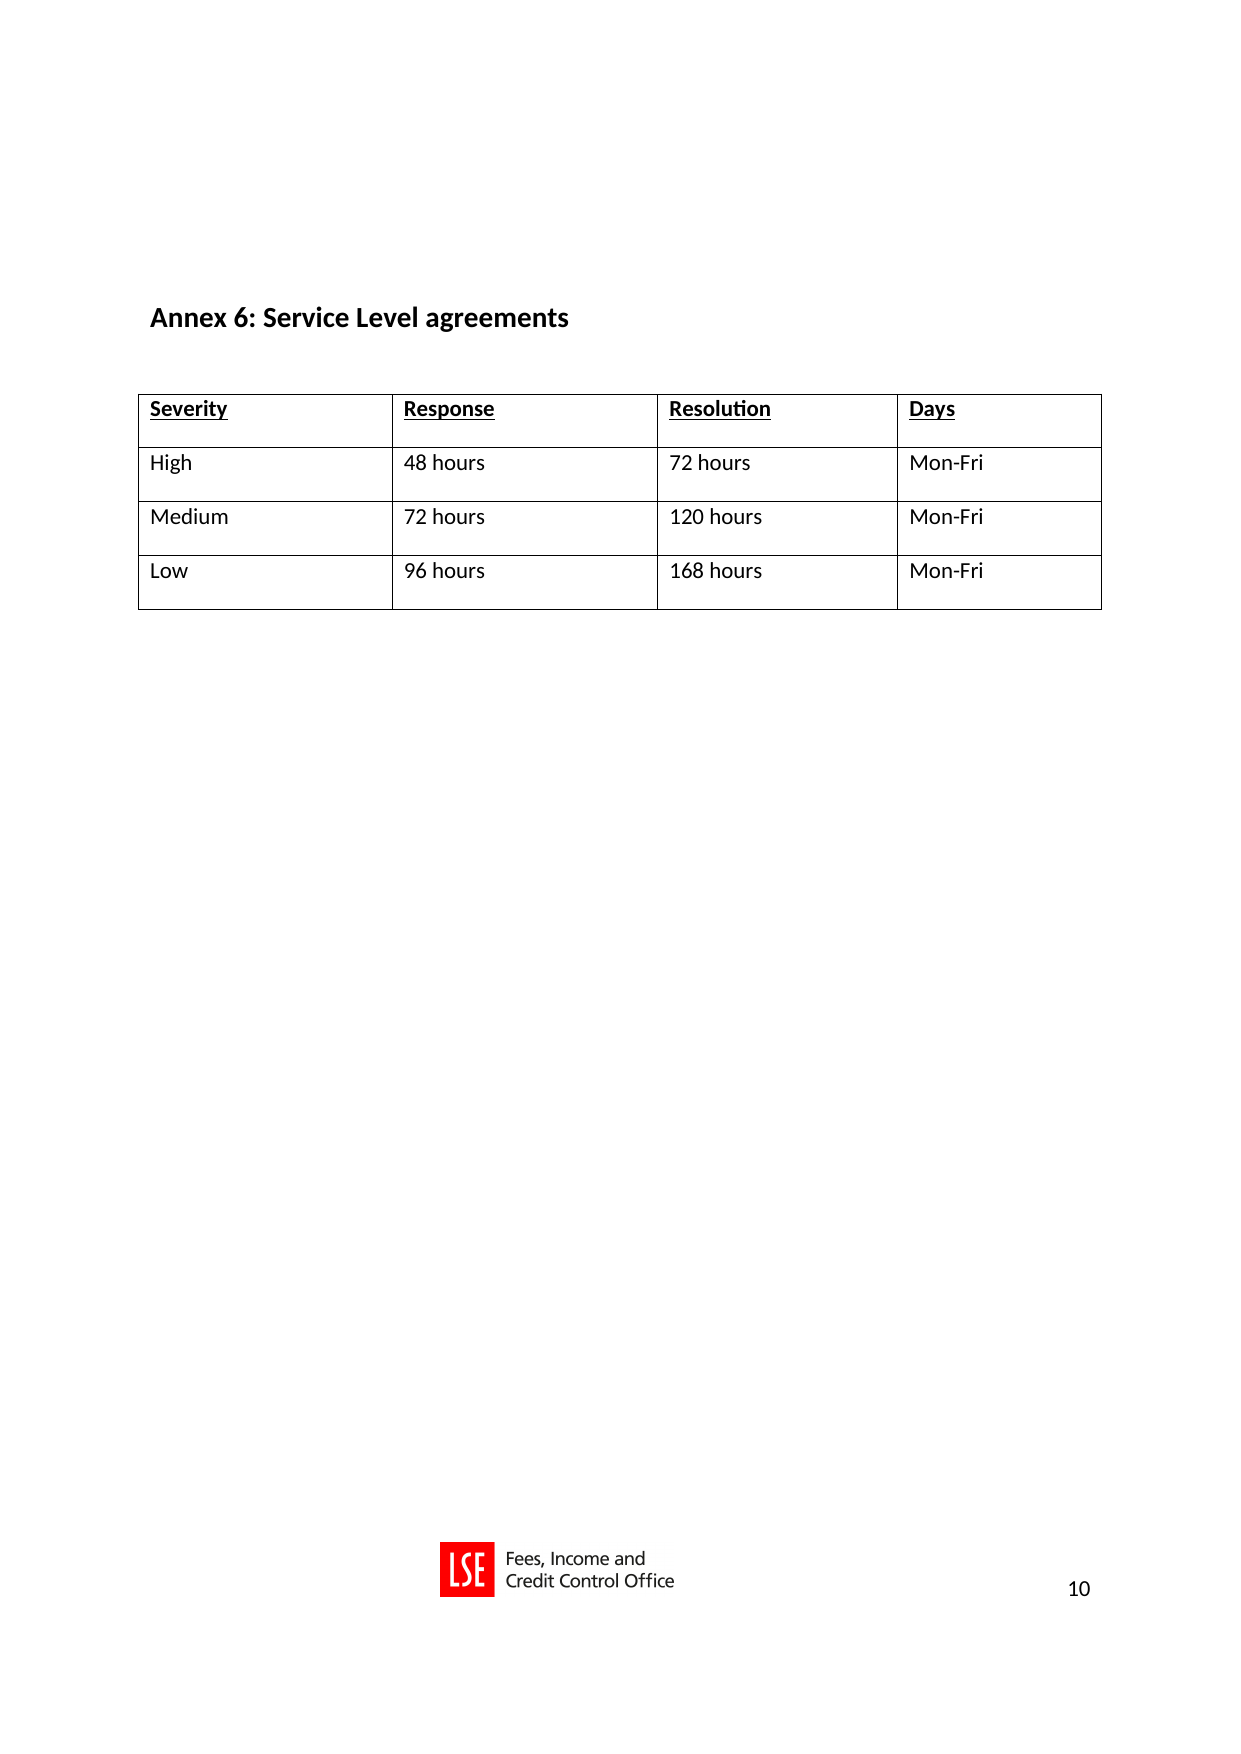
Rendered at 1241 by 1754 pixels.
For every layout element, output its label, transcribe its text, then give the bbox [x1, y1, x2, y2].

table_header Resolution [658, 395, 897, 447]
table_cell 96 hours [393, 556, 657, 608]
table_header Severity [139, 395, 392, 447]
table_header Response [393, 395, 657, 447]
table_cell 120 hours [658, 502, 897, 555]
table_cell Mon-Fri [898, 502, 1101, 555]
table_header Days [898, 395, 1101, 447]
table_cell High [139, 448, 392, 501]
table_cell Low [139, 556, 392, 608]
table_cell Medium [139, 502, 392, 555]
table_cell Mon-Fri [898, 556, 1101, 608]
table_cell 48 hours [393, 448, 657, 501]
subtitle Annex 6: Service Level agreements [150, 299, 1090, 335]
table_cell Mon-Fri [898, 448, 1101, 501]
picture [440, 1542, 674, 1597]
table_cell 72 hours [393, 502, 657, 555]
table_cell 72 hours [658, 448, 897, 501]
table_cell 168 hours [658, 556, 897, 608]
